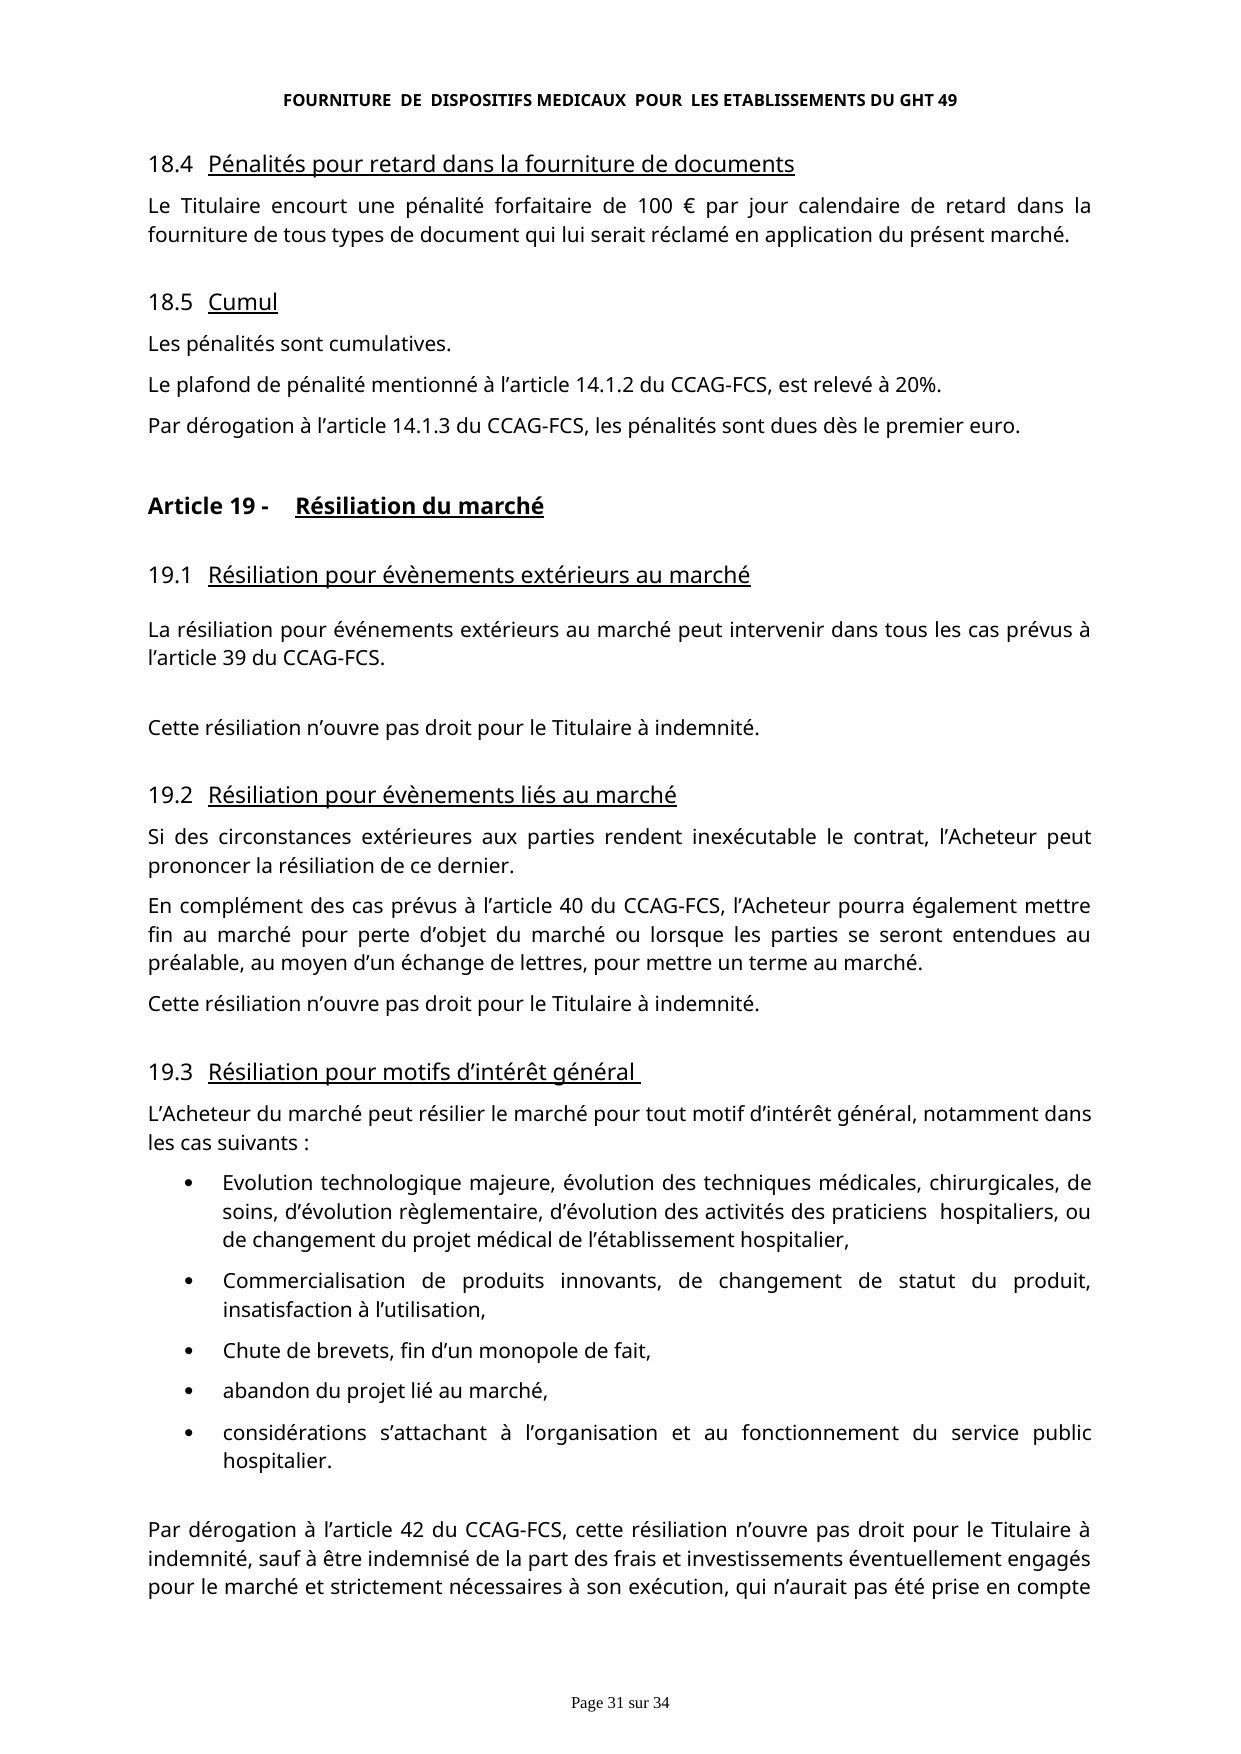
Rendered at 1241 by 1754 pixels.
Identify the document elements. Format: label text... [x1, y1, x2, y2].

subtitle Résiliation pour évènements liés au marché [148, 778, 1093, 810]
text Le plafond de pénalité mentionné à l’article 14.1.2 du CCAG-FCS, est relevé à 20%. [148, 370, 1093, 399]
text Cette résiliation n’ouvre pas droit pour le Titulaire à indemnité. [148, 989, 1093, 1018]
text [148, 1515, 1093, 1601]
text Les pénalités sont cumulatives. [148, 329, 1093, 358]
list abandon du projet lié au marché, [185, 1377, 1093, 1405]
text Par dérogation à l’article 14.1.3 du CCAG-FCS, les pénalités sont dues dès le premier euro. [148, 411, 1093, 440]
subtitle Pénalités pour retard dans la fourniture de documents [148, 148, 1093, 179]
subtitle Résiliation du marché [148, 490, 1093, 521]
list Chute de brevets, fin d’un monopole de fait, [185, 1336, 1093, 1364]
subtitle Cumul [148, 286, 1093, 317]
list considérations s’attachant à l’organisation et au fonctionnement du service public hospitalier. [185, 1418, 1093, 1474]
list Evolution technologique majeure, évolution des techniques médicales, chirurgicales, de soins, d’évolution règlementaire, d’évolution des activités des praticiens hospitaliers, ou de changement du projet médical de l’établissement hospitalier, [185, 1168, 1093, 1254]
subtitle Résiliation pour évènements extérieurs au marché [148, 558, 1093, 590]
text Si des circonstances extérieures aux parties rendent inexécutable le contrat, l’Acheteur peut prononcer la résiliation de ce dernier. [148, 822, 1093, 879]
subtitle Résiliation pour motifs d’intérêt général [148, 1055, 1093, 1087]
list Commercialisation de produits innovants, de changement de statut du produit, insatisfaction à l’utilisation, [185, 1266, 1093, 1323]
text En complément des cas prévus à l’article 40 du CCAG-FCS, l’Acheteur pourra également mettre fin au marché pour perte d’objet du marché ou lorsque les parties se seront entendues au préalable, au moyen d’un échange de lettres, pour mettre un terme au marché. [148, 892, 1093, 977]
text Le Titulaire encourt une pénalité forfaitaire de 100 € par jour calendaire de retard dans la fourniture de tous types de document qui lui serait réclamé en application du présent marché. [148, 191, 1093, 248]
text La résiliation pour événements extérieurs au marché peut intervenir dans tous les cas prévus à l’article 39 du CCAG-FCS. [148, 615, 1093, 672]
text Cette résiliation n’ouvre pas droit pour le Titulaire à indemnité. [148, 713, 1093, 741]
text L’Acheteur du marché peut résilier le marché pour tout motif d’intérêt général, notamment dans les cas suivants : [148, 1099, 1093, 1156]
